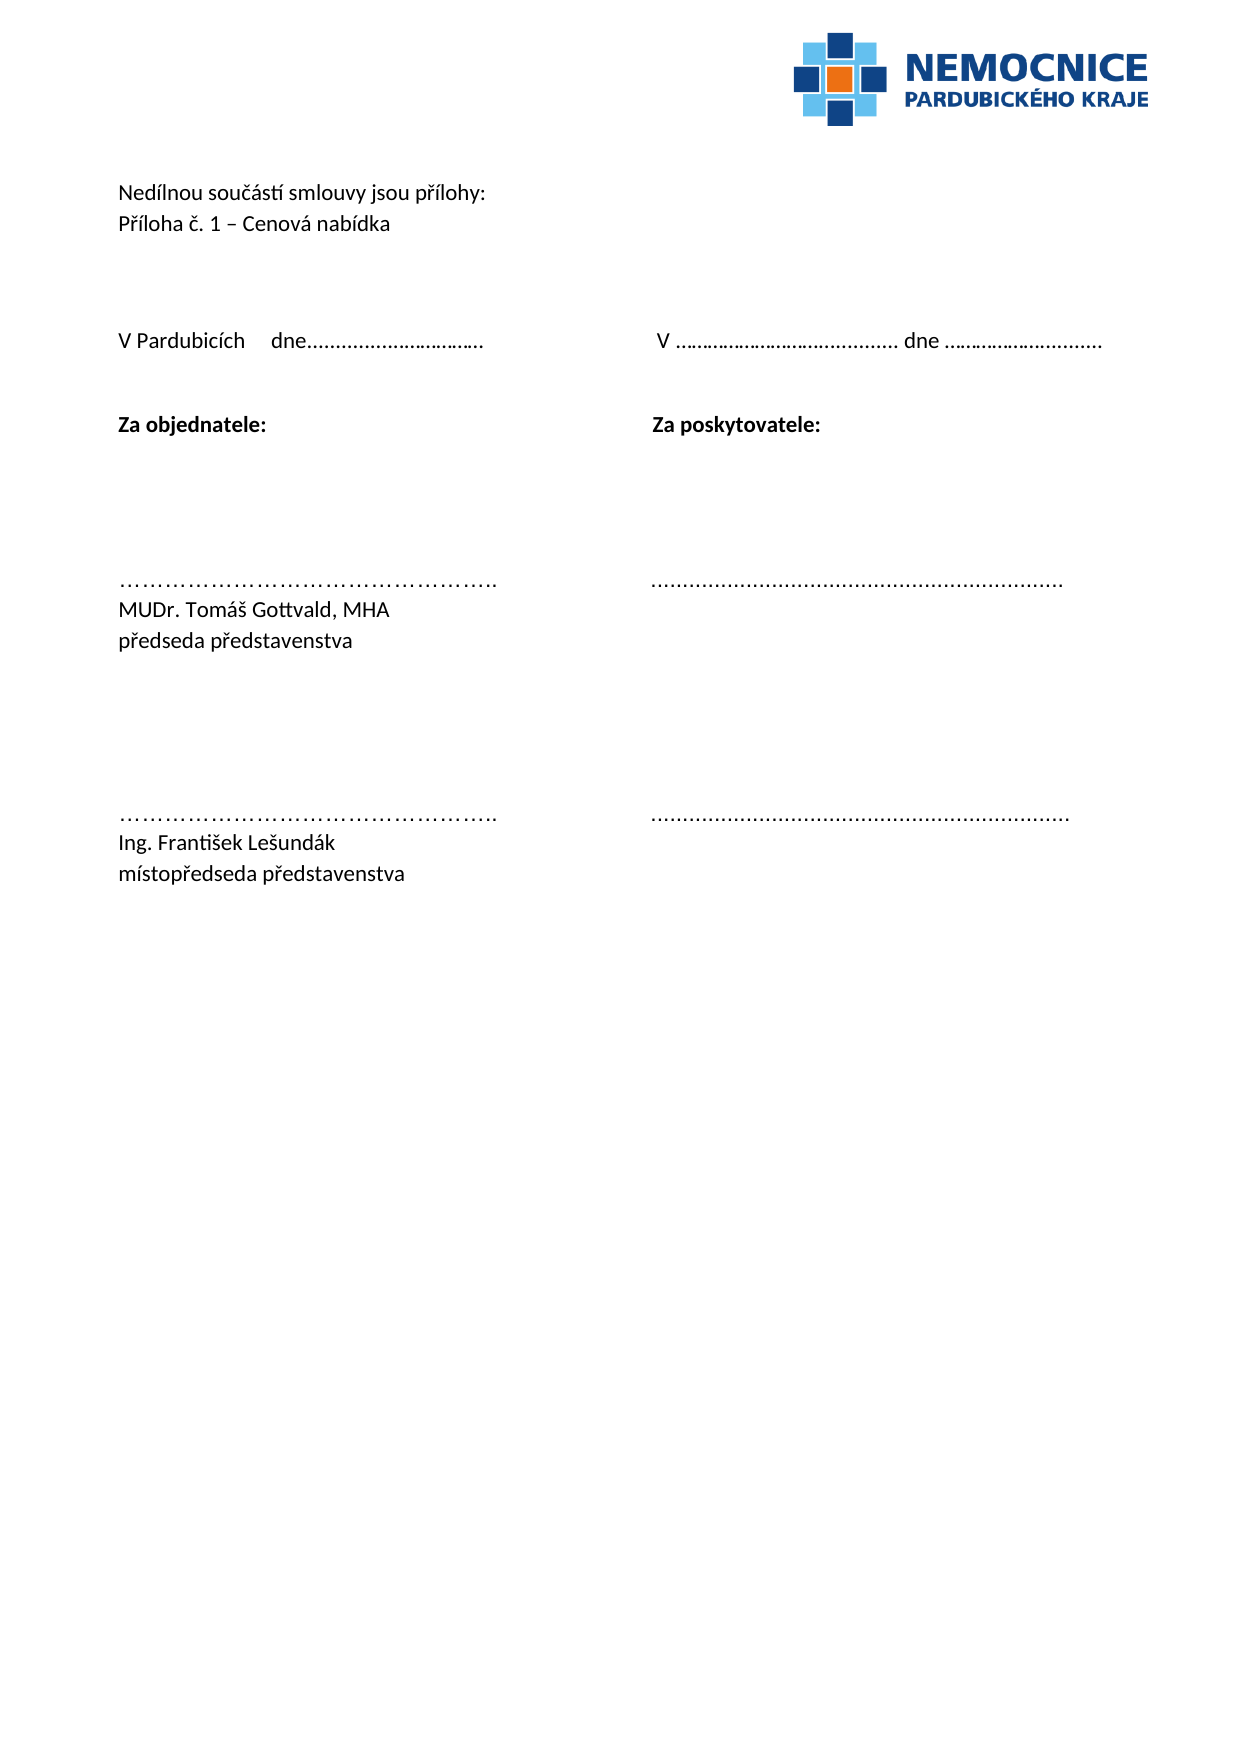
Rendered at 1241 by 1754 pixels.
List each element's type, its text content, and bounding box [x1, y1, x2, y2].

text Nedílnou součástí smlouvy jsou přílohy: [118, 178, 1122, 206]
text Ing. František Lešundák [118, 828, 1122, 856]
text ………………………………………….. ................................................................. [118, 566, 1122, 593]
text ………………………………………….. .................................................................. [118, 799, 1122, 826]
text předseda představenstva [118, 626, 1122, 654]
text Příloha č. 1 – Cenová nabídka [118, 209, 1122, 237]
text místopředseda představenstva [118, 859, 1122, 887]
picture [792, 31, 1148, 127]
text MUDr. Tomáš Gottvald, MHA [118, 595, 1122, 623]
text Za objednatele: Za poskytovatele: [118, 410, 1122, 438]
text V Pardubicích dne.................…………… V ……………………….............. dne ………………........... [118, 326, 1122, 354]
